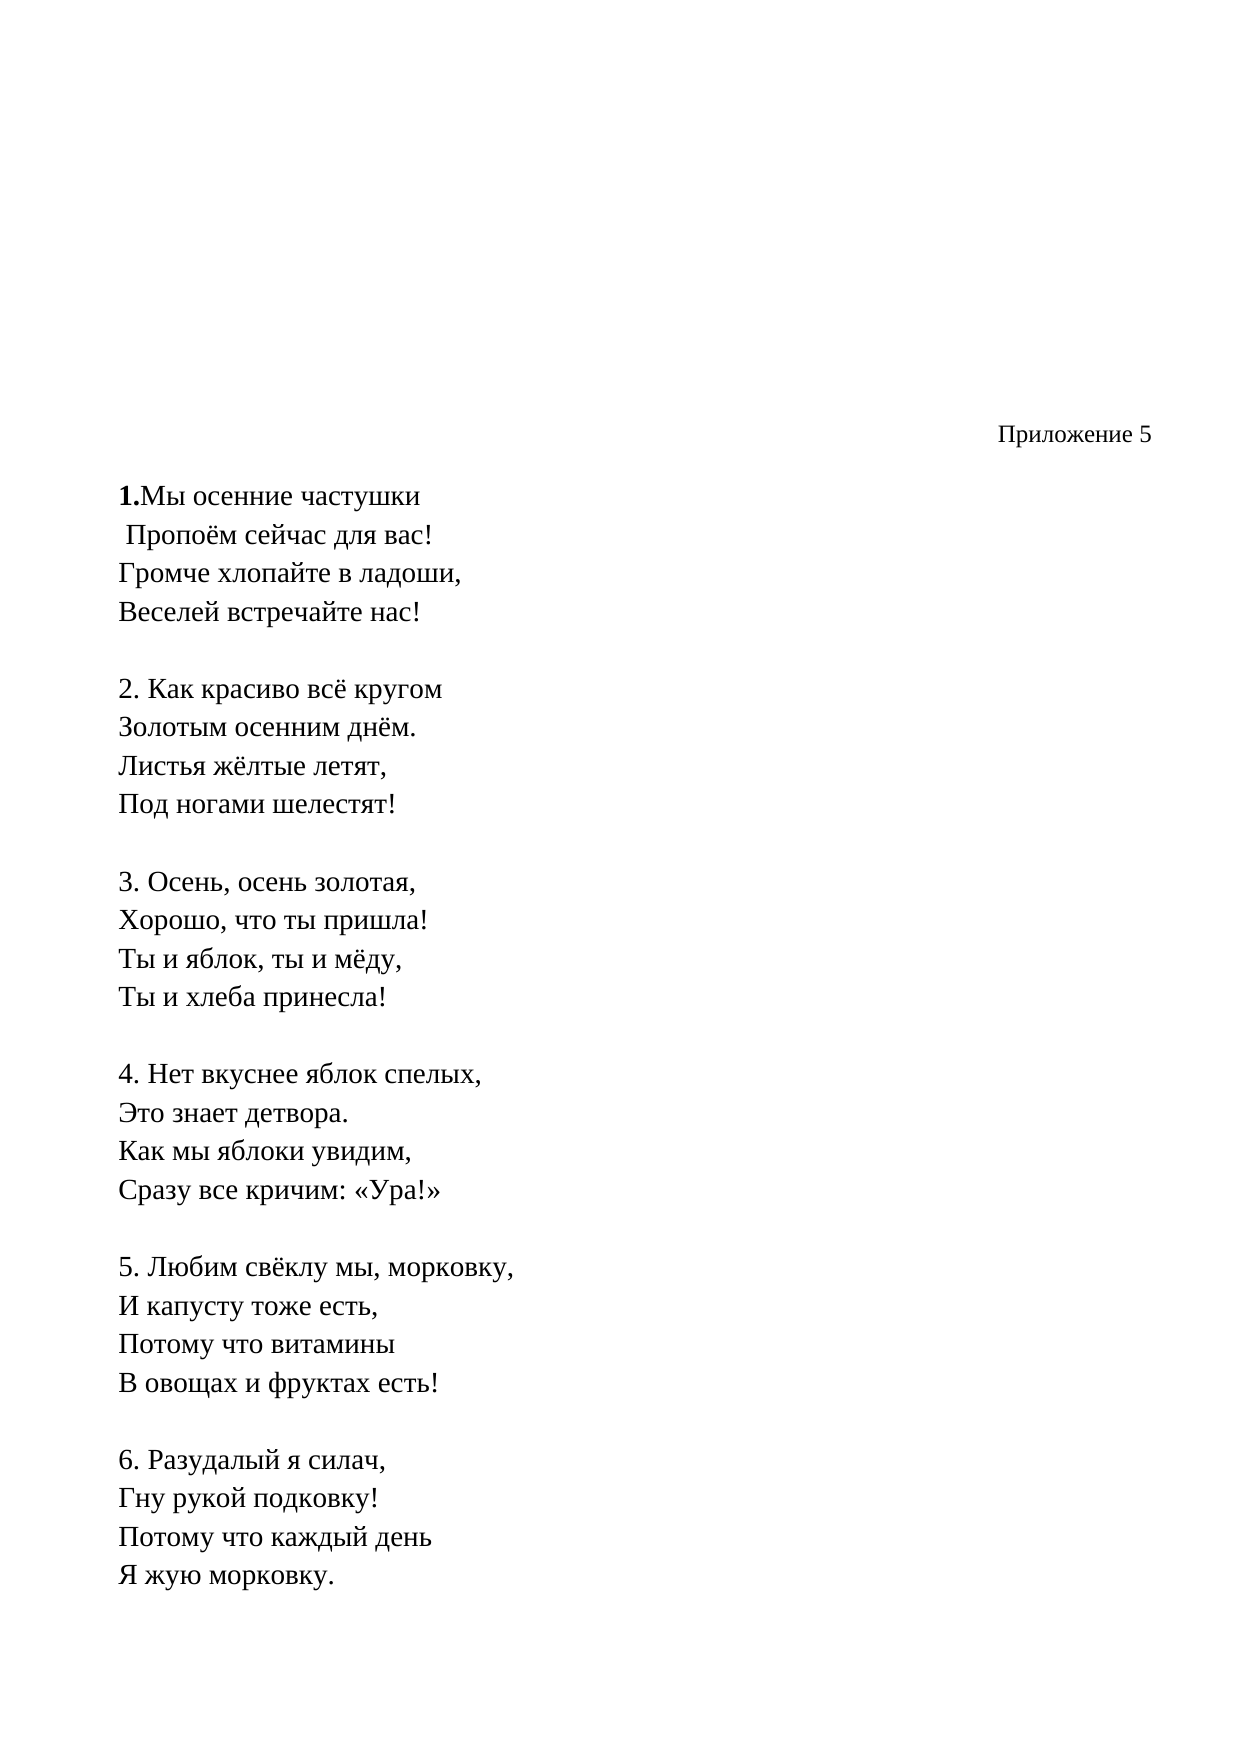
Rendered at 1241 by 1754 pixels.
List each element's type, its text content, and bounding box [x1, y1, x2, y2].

text Веселей встречайте нас! [118, 594, 1152, 627]
text Я жую морковку. [118, 1557, 1152, 1591]
text В овощах и фруктах есть! [118, 1365, 1152, 1398]
text 6. Разудалый я силач, [118, 1442, 1152, 1475]
text Ты и яблок, ты и мёду, [118, 941, 1152, 974]
text 5. Любим свёклу мы, морковку, [118, 1249, 1152, 1283]
text Листья жёлтые летят, [118, 748, 1152, 782]
text Это знает детвора. [118, 1095, 1152, 1128]
text Золотым осенним днём. [118, 709, 1152, 743]
list Приложение 5 [193, 419, 1152, 448]
text 2. Как красиво всё кругом [118, 671, 1152, 704]
text Пропоём сейчас для вас! [118, 517, 1152, 550]
text Потому что каждый день [118, 1519, 1152, 1552]
text Ты и хлеба принесла! [118, 979, 1152, 1013]
text Громче хлопайте в ладоши, [118, 555, 1152, 589]
text И капусту тоже есть, [118, 1288, 1152, 1321]
text Гну рукой подковку! [118, 1480, 1152, 1514]
text Под ногами шелестят! [118, 787, 1152, 820]
text 3. Осень, осень золотая, [118, 864, 1152, 897]
text 1.Мы осенние частушки [118, 478, 1152, 512]
text 4. Нет вкуснее яблок спелых, [118, 1056, 1152, 1090]
text Потому что витамины [118, 1326, 1152, 1360]
text Как мы яблоки увидим, [118, 1133, 1152, 1167]
text Сразу все кричим: «Ура!» [118, 1172, 1152, 1206]
text Хорошо, что ты пришла! [118, 902, 1152, 936]
